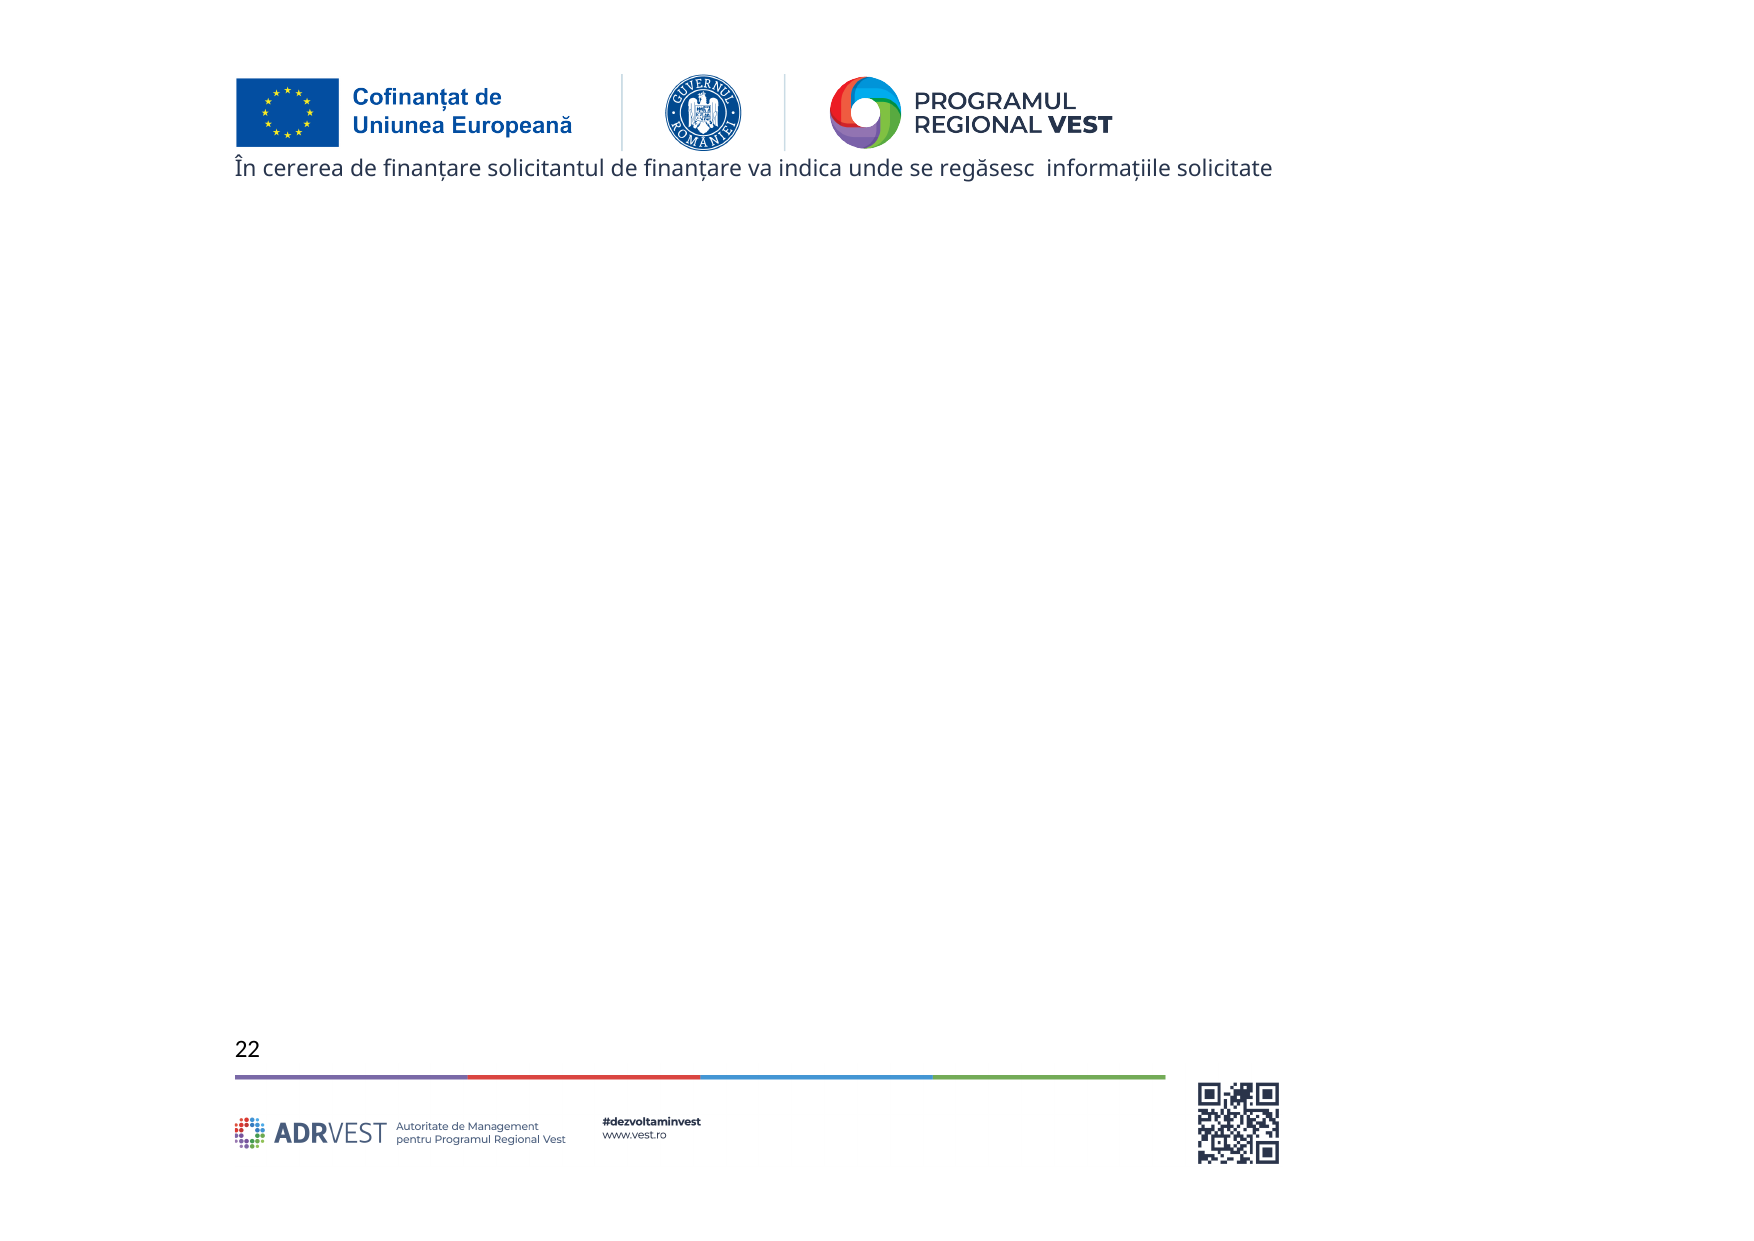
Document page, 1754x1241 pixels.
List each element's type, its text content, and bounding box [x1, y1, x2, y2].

text În cererea de finanțare solicitantul de finanțare va indica unde se regăsesc informațiile solicitate [234, 152, 1604, 183]
picture [234, 1063, 1283, 1167]
picture [234, 73, 1113, 152]
